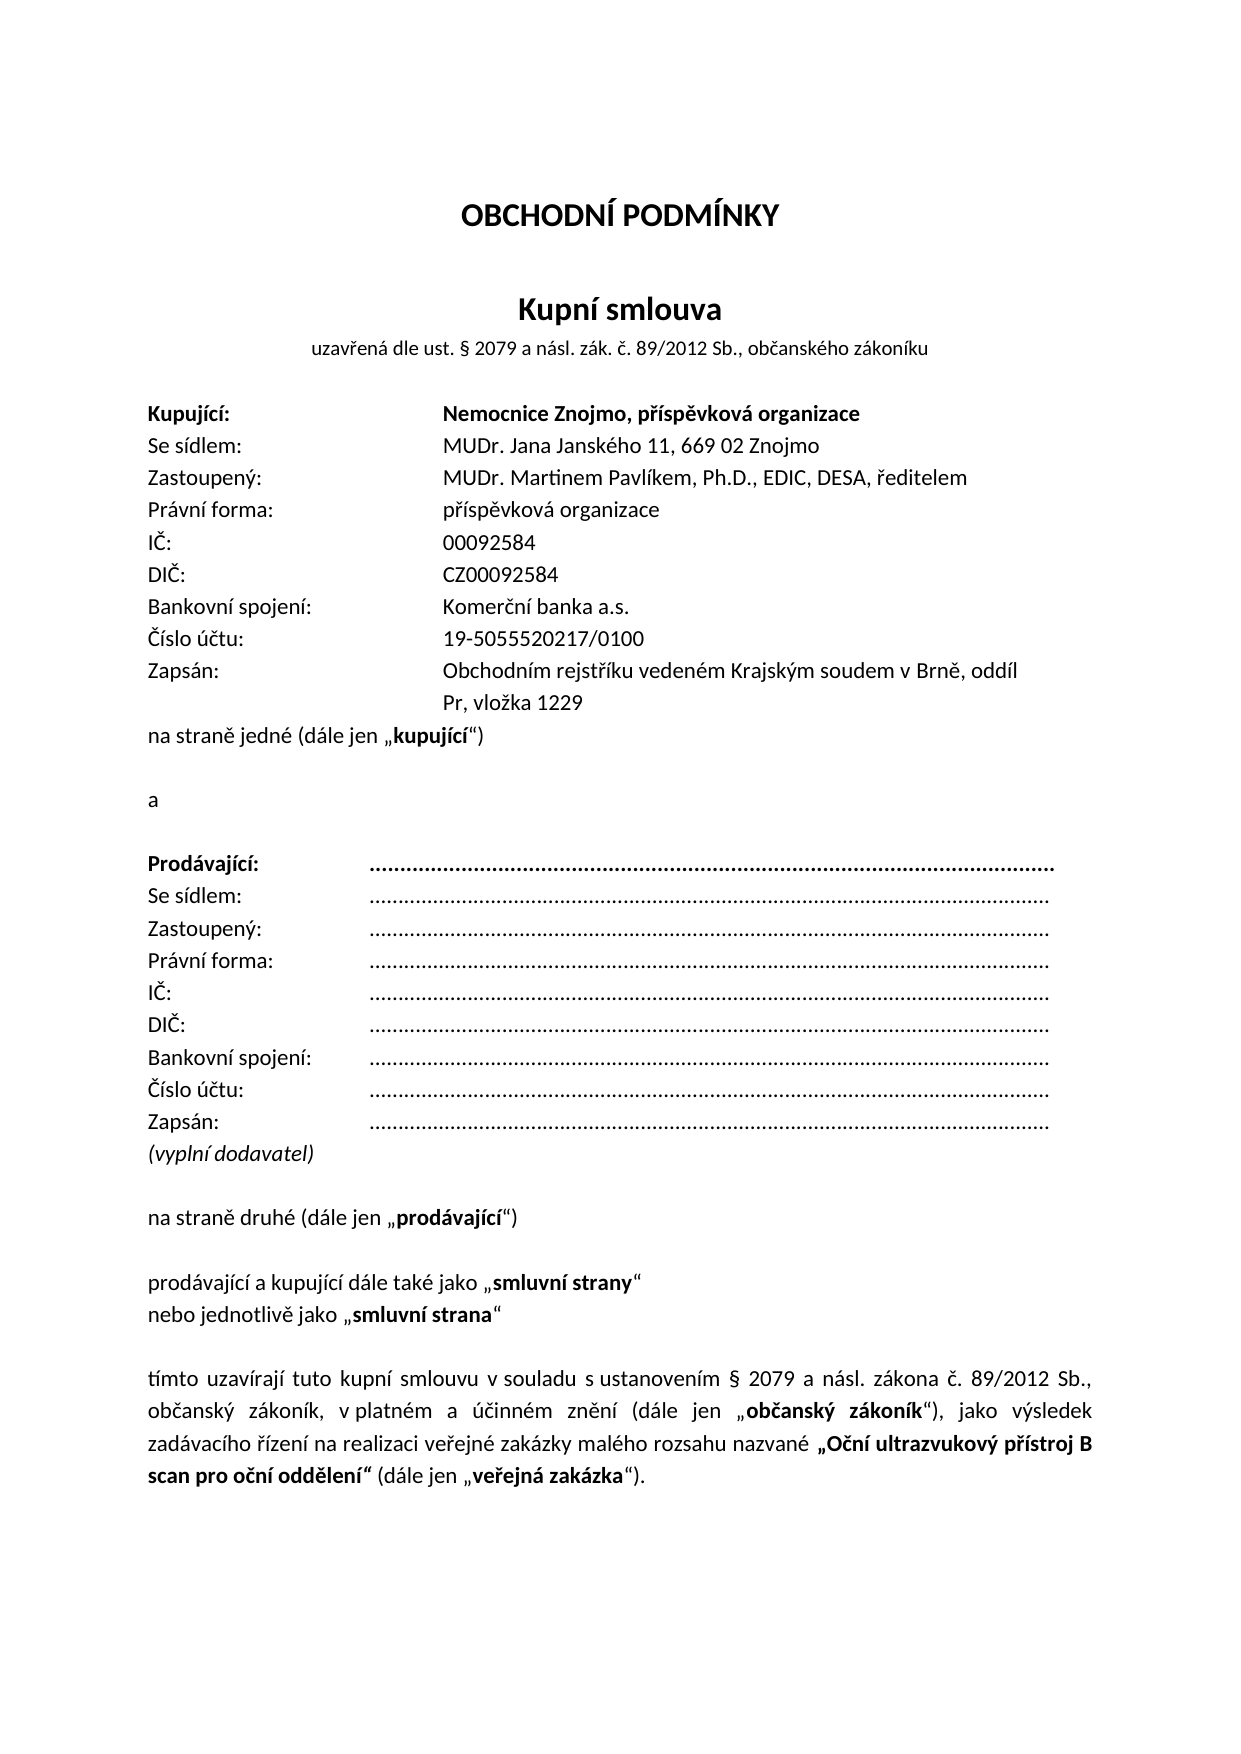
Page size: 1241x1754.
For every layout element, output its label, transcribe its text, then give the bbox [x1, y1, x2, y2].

text DIČ: CZ00092584 [148, 560, 1093, 588]
text na straně jedné (dále jen „kupující“) [148, 721, 1093, 749]
text Kupní smlouva [148, 288, 1093, 329]
text IČ: ...................................................................................................................... [148, 978, 1093, 1006]
text Zastoupený: MUDr. Martinem Pavlíkem, Ph.D., EDIC, DESA, ředitelem [148, 463, 1093, 491]
text uzavřená dle ust. § násl. zák. č. 89/2012 Sb., občanského zákoníku [148, 335, 1093, 360]
text a [148, 785, 1093, 813]
text Bankovní spojení: Komerční banka a.s. [148, 592, 1093, 620]
text Kupující: Nemocnice Znojmo, příspěvková organizace [148, 399, 1093, 427]
text Se sídlem: ...................................................................................................................... [148, 882, 1093, 910]
text OBCHODNÍ PODMÍNKY [148, 194, 1093, 235]
text Číslo účtu: ...................................................................................................................... [148, 1075, 1093, 1103]
text DIČ: ...................................................................................................................... [148, 1010, 1093, 1038]
text prodávající a kupující dále také jako „smluvní strany“ [148, 1268, 1093, 1296]
text Právní forma: ...................................................................................................................... [148, 946, 1093, 974]
text na straně druhé (dále jen „prodávající“) [148, 1203, 1093, 1232]
text Zastoupený: ...................................................................................................................... [148, 914, 1093, 942]
text Zapsán: ...................................................................................................................... [148, 1107, 1093, 1135]
text Bankovní spojení: ...................................................................................................................... [148, 1043, 1093, 1071]
text Se sídlem: MUDr. Jana Janského 11, 669 02 Znojmo [148, 431, 1093, 459]
text Pr, vložka 1229 [148, 688, 1093, 717]
text nebo jednotlivě jako „smluvní strana“ [148, 1300, 1093, 1328]
text Právní forma: příspěvková organizace [148, 495, 1093, 523]
text Prodávající: ................................................................................................................ [148, 849, 1093, 877]
text (vyplní dodavatel) [148, 1139, 1093, 1167]
text Zapsán: Obchodním rejstříku vedeném Krajským soudem v Brně, oddíl [148, 656, 1093, 684]
text tímto uzavírají tuto kupní smlouvu v souladu s ustanovením § násl. zákona č. 89/2012 Sb., občanský zákoník, v platném a účinném znění (dále jen „občanský zákoník“), jako výsledek zadávacího řízení na realizaci veřejné zakázky malého rozsahu nazvané „Oční ultrazvukový přístroj B scan pro oční oddělení“ (dále jen „veřejná zakázka“). [148, 1364, 1093, 1489]
text Číslo účtu: 19-5055520217/0100 [148, 624, 1093, 652]
text IČ: 00092584 [148, 528, 1093, 556]
